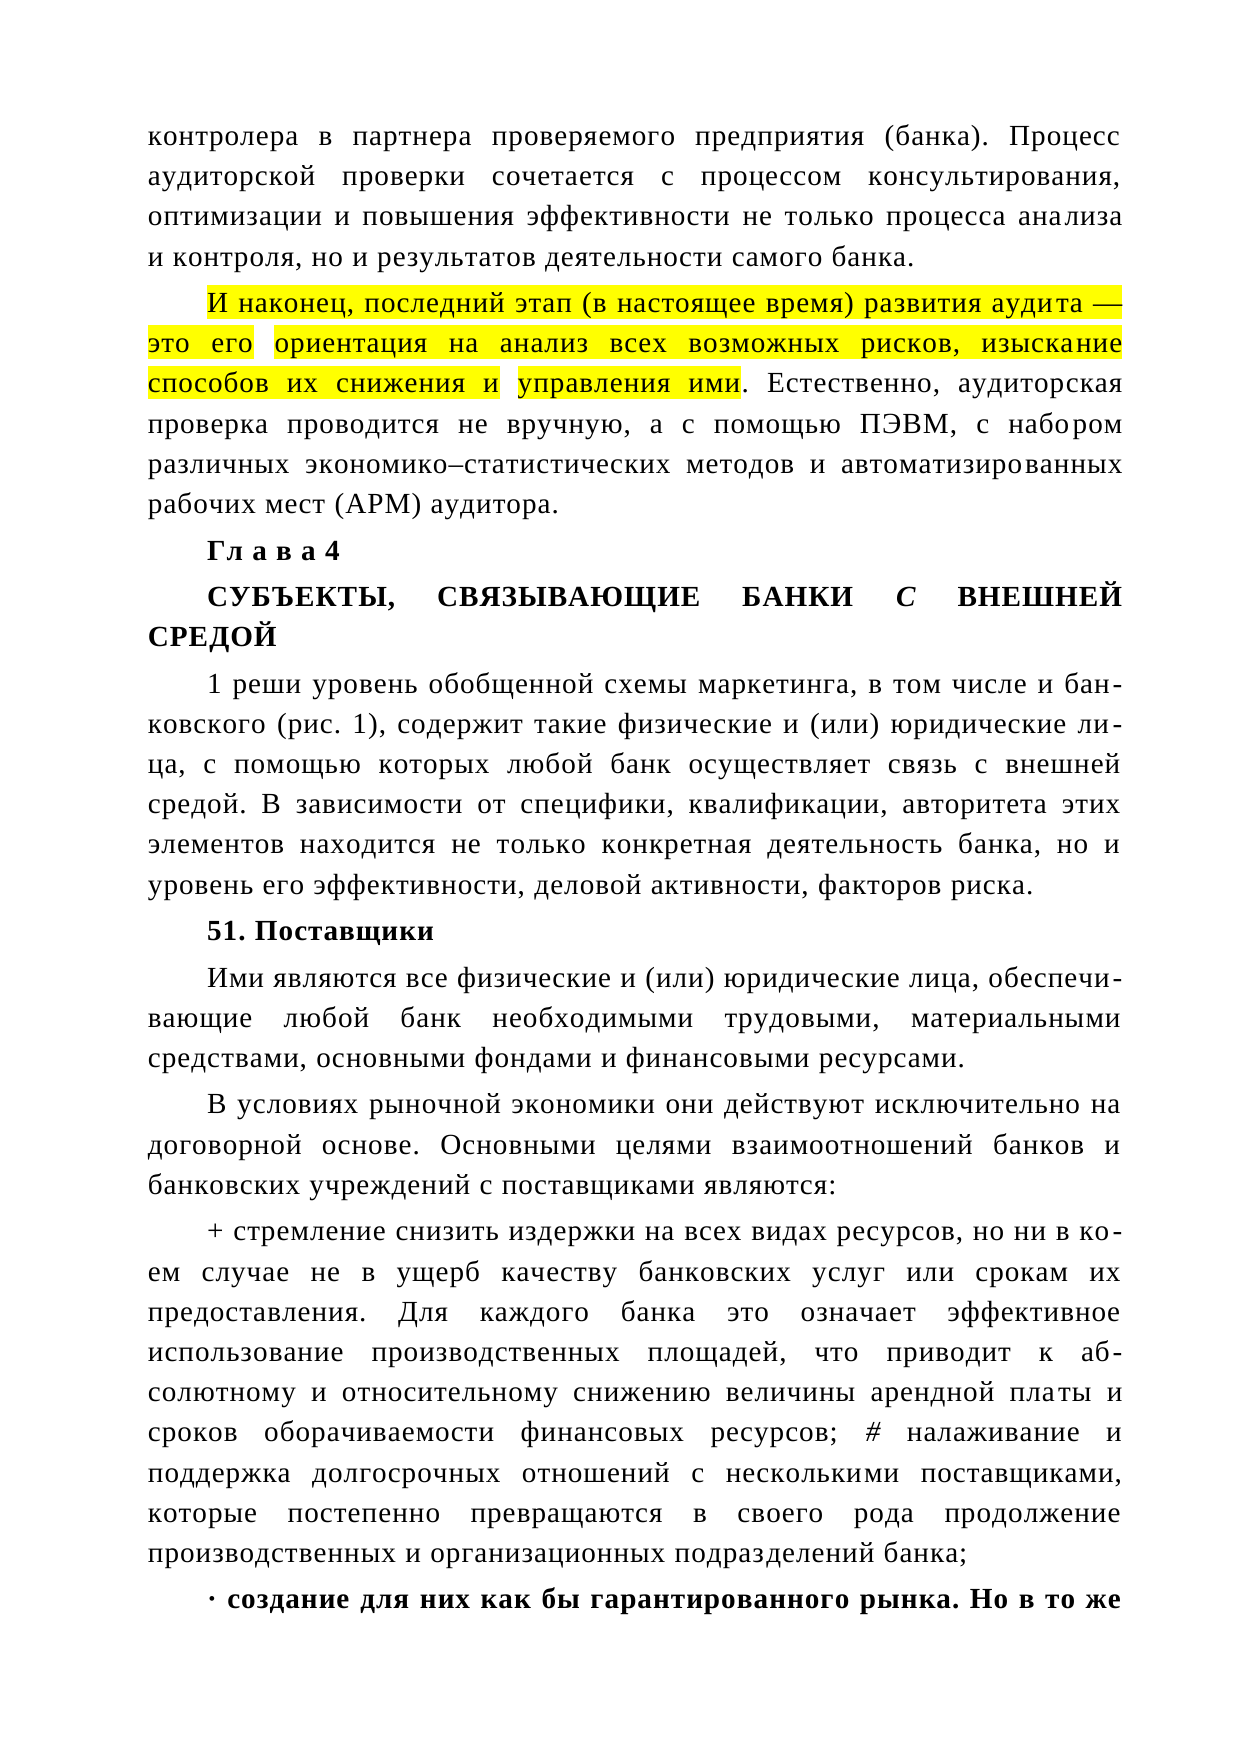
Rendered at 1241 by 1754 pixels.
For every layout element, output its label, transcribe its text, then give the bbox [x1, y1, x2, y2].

text 1 реши уровень обобщенной схемы маркетинга, в том числе и банковского (рис. 1), содержит такие физические и (или) юридические лица, с помощью которых любой банк осуществляет связь с внешней средой. В зависимости от специфики, квалификации, авторитета этих элементов находится не только конкретная деятельность банка, но и уровень его эффективности, деловой активности, факторов риска. [148, 666, 1122, 900]
text + стремление снизить издержки на всех видах ресурсов, но ни в коем случае не в ущерб качеству банковских услуг или срокам их предоставления. Для каждого банка это означает эффективное использование производственных площадей, что приводит к абсолютному и относительному снижению величины арендной платы и сроков оборачиваемости финансовых ресурсов; # налаживание и поддержка долгосрочных отношений с несколькими поставщиками, которые постепенно превращаются в своего рода продолжение производственных и организационных подразделений банка; [148, 1213, 1122, 1569]
text 51. Поставщики [148, 913, 1122, 947]
text СУБЪЕКТЫ, СВЯЗЫВАЮЩИЕ БАНКИ С ВНЕШНЕЙ СРЕДОЙ [148, 579, 1122, 653]
text В условиях рыночной экономики они действуют исключительно на договорной основе. Основными целями взаимоотношений банков и банковских учреждений с поставщиками являются: [148, 1087, 1122, 1201]
text Ими являются все физические и (или) юридические лица, обеспечивающие любой банк необходимыми трудовыми, материальными средствами, основными фондами и финансовыми ресурсами. [148, 960, 1122, 1074]
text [148, 1582, 1122, 1615]
text И наконец, последний этап (в настоящее время) развития аудита — это его ориентация на анализ всех возможных рисков, изыскание способов их снижения и управления ими. Естественно, аудиторская проверка проводится не вручную, а с помощью ПЭВМ, с набором различных экономико–статистических методов и автоматизированных рабочих мест (АРМ) аудитора. [148, 285, 1122, 520]
text Гл а в а 4 [148, 533, 1122, 566]
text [148, 118, 1122, 272]
